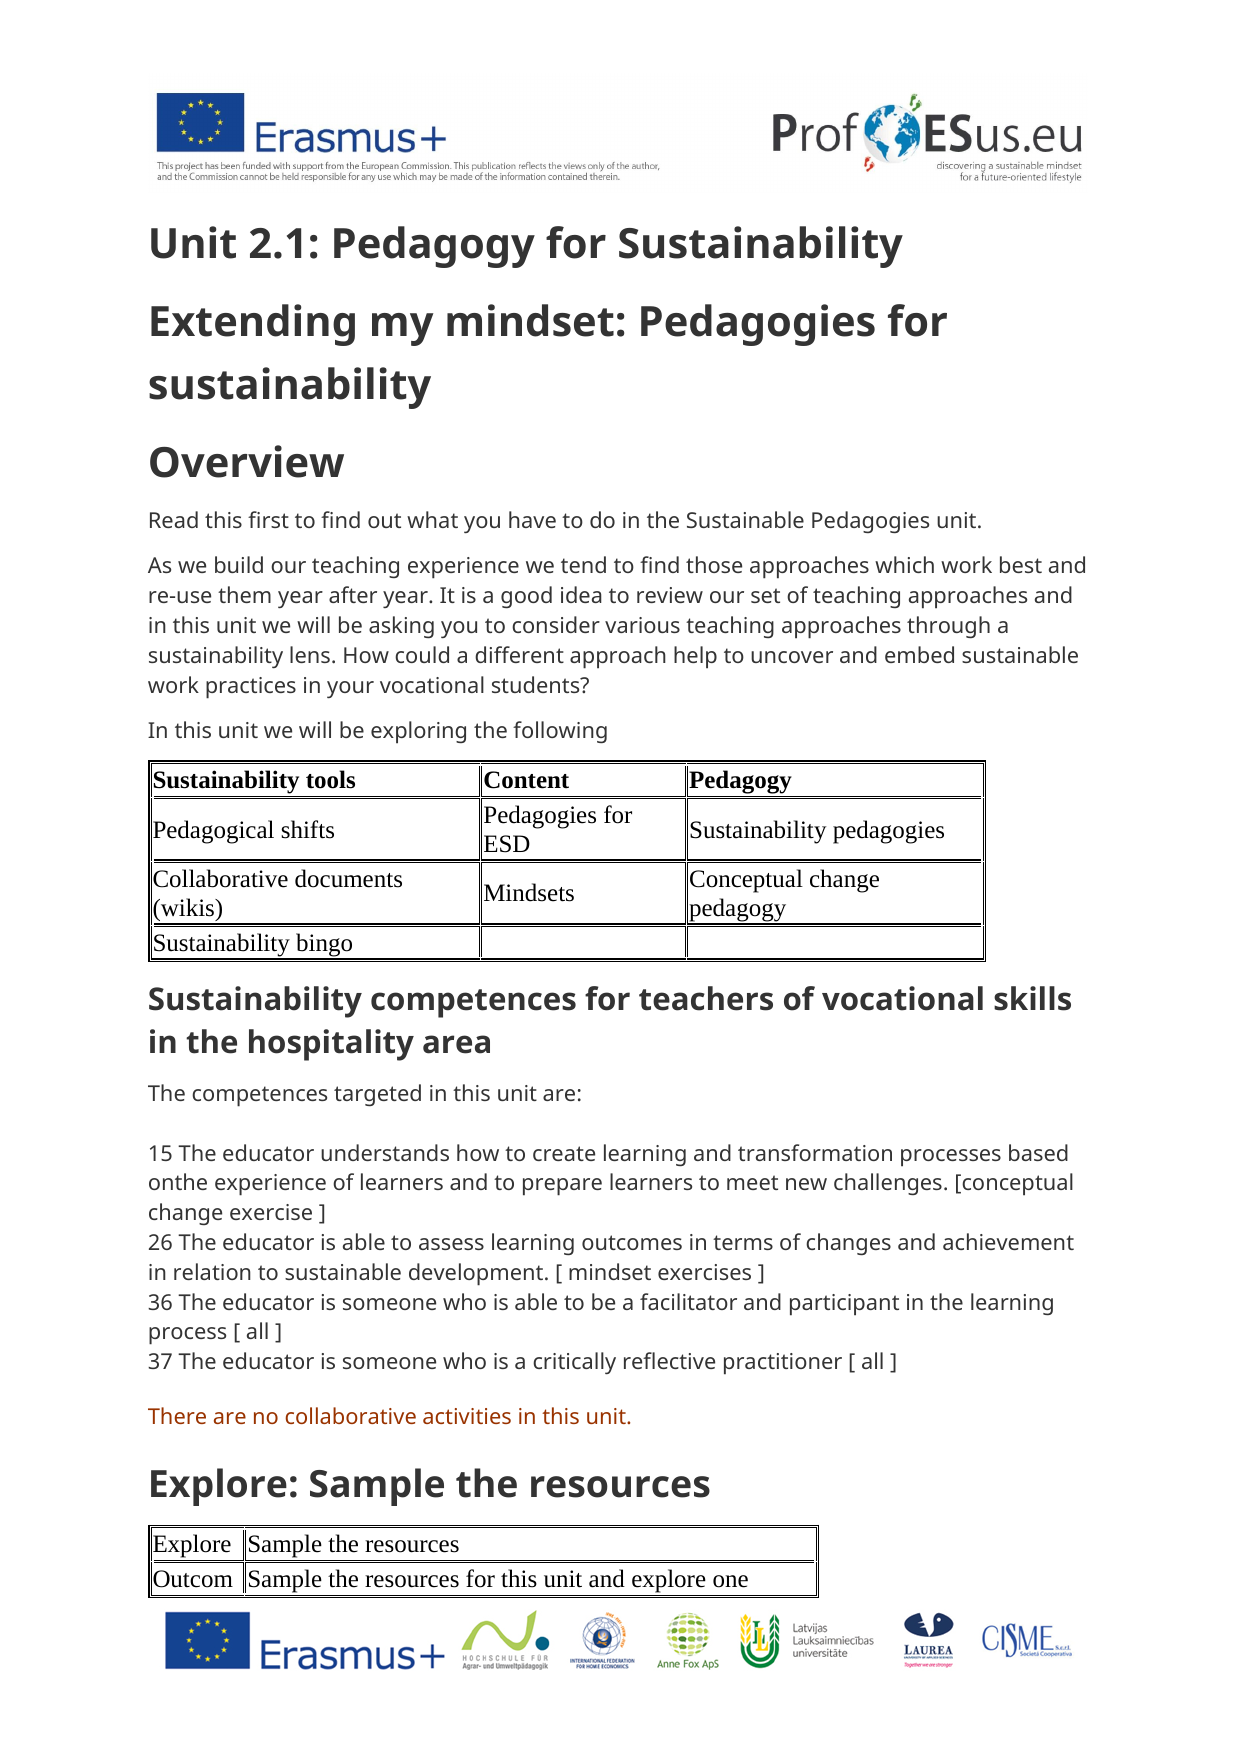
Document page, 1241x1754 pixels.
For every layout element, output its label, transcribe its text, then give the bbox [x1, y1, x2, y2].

text Sustainability competences for teachers of vocational skills in the hospitality area [148, 977, 1093, 1062]
text Explore: Sample the resources [148, 1446, 1093, 1509]
table_header Pedagogy [687, 764, 983, 796]
table_header Content [481, 764, 687, 796]
table_cell Sample the resources for this unit and explore one video [245, 1560, 816, 1595]
table_cell Pedagogies for ESD [482, 799, 685, 859]
table_header Explore [152, 1528, 245, 1559]
table_cell Pedagogical shifts [150, 796, 481, 859]
table_cell Sustainability bingo [152, 923, 481, 958]
text Overview [148, 427, 1093, 489]
picture [147, 1601, 1089, 1681]
subtitle Extending my mindset: Pedagogies for sustainability [148, 286, 1093, 411]
table_cell Mindsets [482, 863, 685, 923]
picture [147, 73, 1089, 193]
table_header Sample the resources [245, 1528, 816, 1559]
table_cell Collaborative documents (wikis) [152, 859, 479, 923]
table_cell [481, 927, 687, 958]
text Read this first to find out what you have to do in the Sustainable Pedagogies unit. [148, 505, 1093, 535]
text The competences targeted in this unit are: 15 The educator understands how to create learning and transformation processes based onthe experience of learners and to prepare learners to meet new challenges. [conceptual change exercise ] 26 The educator is able to assess learning outcomes in terms of changes and achievement in relation to sustainable development. [ mindset exercises ] 36 The educator is someone who is able to be a facilitator and participant in the learning process [ all ] 37 The educator is someone who is a critically reflective practitioner [ all ] [148, 1078, 1093, 1376]
text As we build our teaching experience we tend to find those approaches which work best and re-use them year after year. It is a good idea to review our set of teaching approaches and in this unit we will be asking you to consider various teaching approaches through a sustainability lens. How could a different approach help to uncover and embed sustainable work practices in your vocational students? [148, 550, 1093, 699]
text There are no collaborative activities in this unit. [148, 1401, 1093, 1431]
subtitle Unit 2.1: Pedagogy for Sustainability [148, 208, 1093, 271]
table_cell Conceptual change pedagogy [688, 859, 983, 923]
table_header Sustainability tools [152, 764, 481, 796]
table_cell Outcome [152, 1560, 245, 1595]
table_cell Sustainability pedagogies [687, 796, 984, 859]
table_cell [687, 923, 983, 958]
text In this unit we will be exploring the following [148, 715, 1093, 745]
